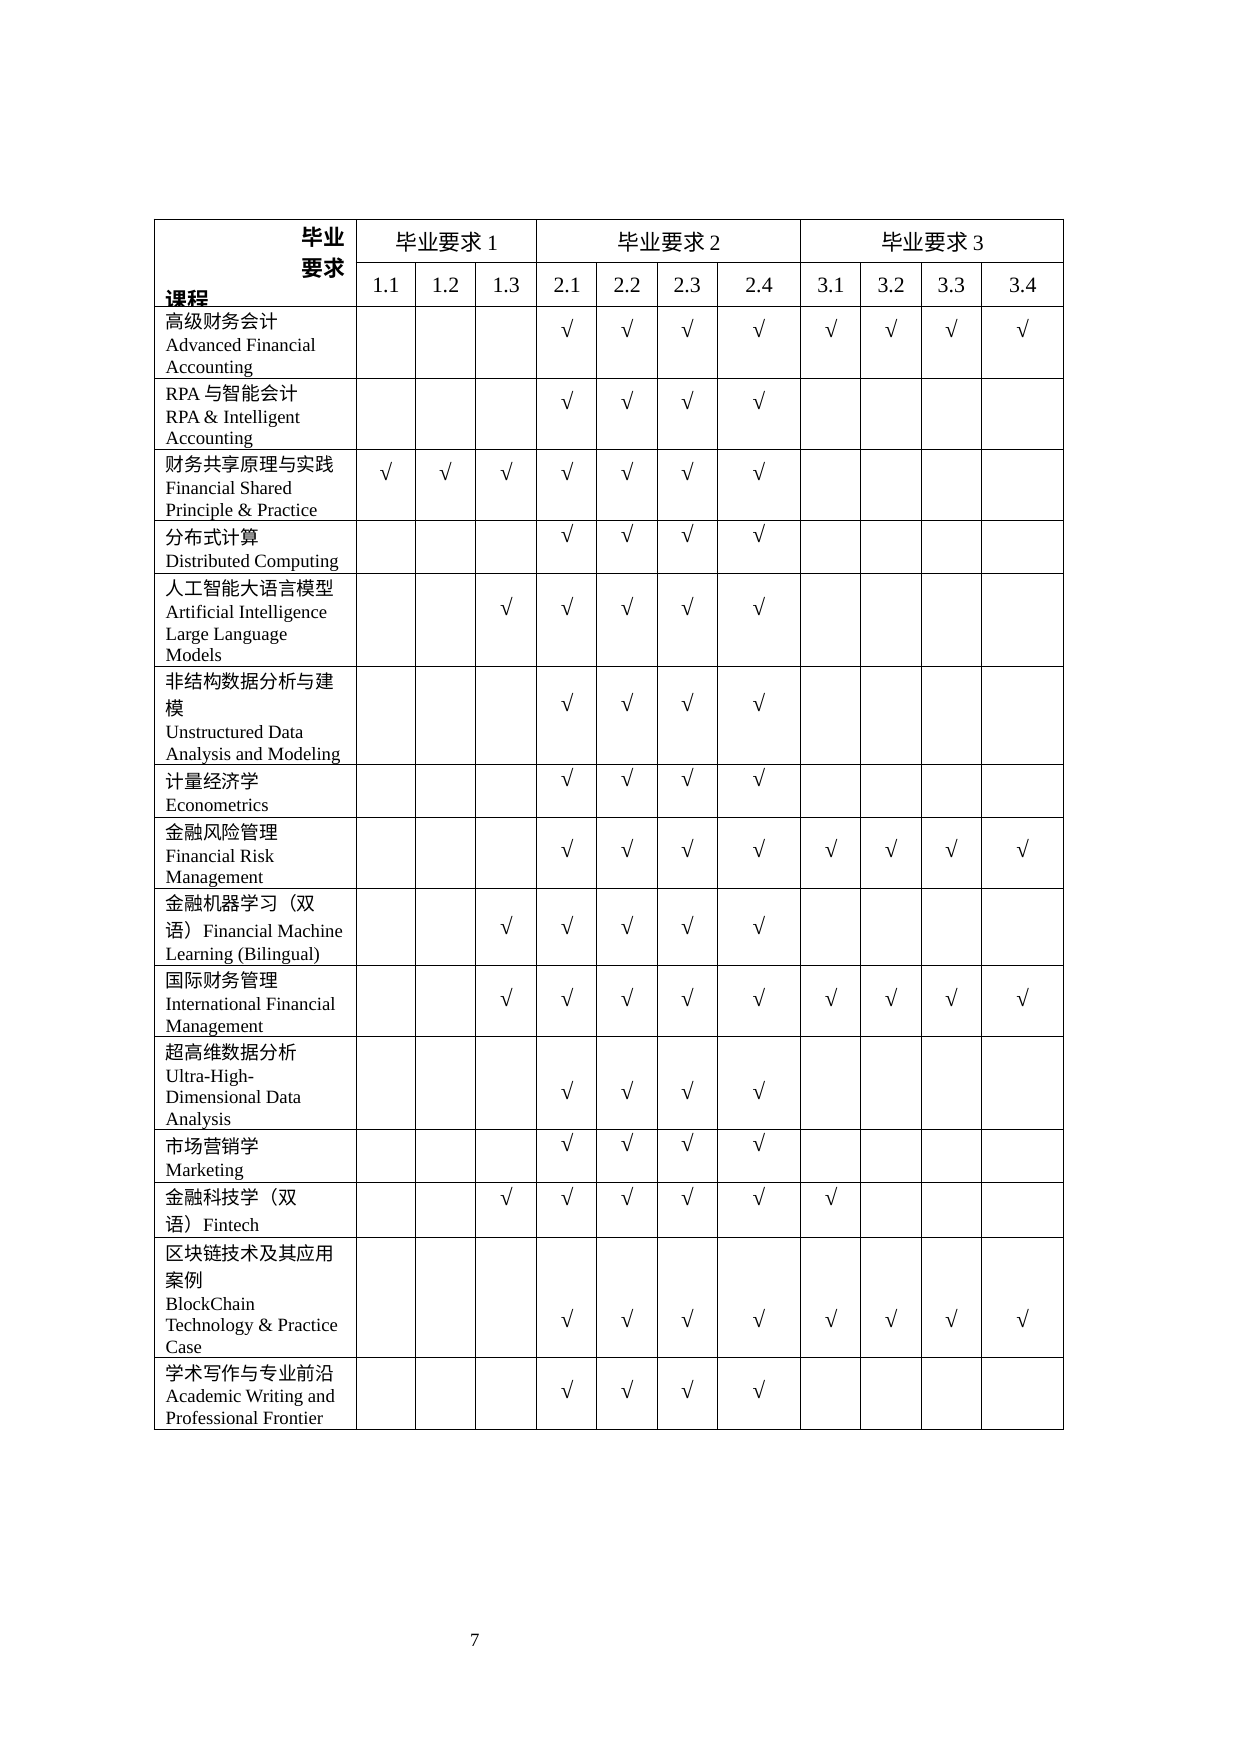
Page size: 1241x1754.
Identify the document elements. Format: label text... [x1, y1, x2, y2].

table_cell √ [718, 1358, 800, 1428]
table_cell √ [801, 307, 860, 377]
table_cell √ [718, 450, 800, 520]
table_cell 2.1 [537, 263, 596, 306]
table_cell [476, 521, 536, 573]
table_cell 3.1 [801, 263, 860, 306]
table_cell √ [658, 1358, 717, 1428]
table_header 毕业要求3 [801, 220, 1063, 262]
table_cell 2.2 [597, 263, 657, 306]
table_cell [922, 1037, 981, 1129]
table_cell √ [801, 966, 860, 1036]
table_cell 3.2 [861, 263, 921, 306]
table_cell [416, 1238, 475, 1357]
table_cell √ [922, 818, 981, 888]
table_cell [922, 1130, 981, 1182]
table_cell 超高维数据分析 Ultra-High-Dimensional Data Analysis [155, 1037, 356, 1129]
table_cell √ [861, 1238, 921, 1357]
table_cell [861, 574, 921, 666]
table_cell [922, 379, 981, 449]
table_cell √ [861, 818, 921, 888]
table_cell [801, 574, 860, 666]
table_cell [861, 1358, 921, 1428]
table_cell √ [718, 667, 800, 764]
table_header 毕业要求1 [357, 220, 536, 262]
table_cell [982, 1037, 1063, 1129]
table_cell √ [718, 379, 800, 449]
table_cell √ [537, 889, 596, 965]
table_cell [476, 765, 536, 817]
table_cell √ [476, 889, 536, 965]
table_cell 金融机器学习（双语）Financial Machine Learning (Bilingual) [155, 889, 356, 965]
table_cell √ [861, 966, 921, 1036]
table_cell 1.2 [416, 263, 475, 306]
table_cell [476, 1130, 536, 1182]
table_cell √ [597, 966, 657, 1036]
table_cell [861, 1130, 921, 1182]
table_cell [982, 1358, 1063, 1428]
table_cell √ [357, 450, 415, 520]
table_cell 非结构数据分析与建模 Unstructured Data Analysis and Modeling [155, 667, 356, 764]
table_cell √ [537, 1358, 596, 1428]
table_cell [416, 818, 475, 888]
table_cell √ [597, 667, 657, 764]
table_cell √ [718, 966, 800, 1036]
table_cell √ [658, 1037, 717, 1129]
table_cell [357, 521, 415, 573]
table_cell [476, 667, 536, 764]
table_cell 市场营销学 Marketing [155, 1130, 356, 1182]
table_cell [801, 450, 860, 520]
table_cell 学术写作与专业前沿 Academic Writing and Professional Frontier [155, 1358, 356, 1428]
table_cell 金融风险管理 Financial Risk Management [155, 818, 356, 888]
table_cell [416, 1130, 475, 1182]
table_cell √ [537, 450, 596, 520]
table_cell √ [658, 966, 717, 1036]
table_cell 计量经济学Econometrics [155, 765, 356, 817]
table_cell [922, 889, 981, 965]
table_cell [861, 765, 921, 817]
table_header 毕业 要求 课程 名称 [155, 220, 356, 306]
table_cell [357, 818, 415, 888]
table_cell √ [537, 667, 596, 764]
table_cell [801, 765, 860, 817]
table_cell √ [658, 818, 717, 888]
table_cell [801, 1037, 860, 1129]
table_cell [861, 667, 921, 764]
table_cell 1.3 [476, 263, 536, 306]
table_cell [476, 1037, 536, 1129]
table_cell √ [537, 966, 596, 1036]
table_cell √ [597, 574, 657, 666]
table_cell √ [476, 966, 536, 1036]
table_cell √ [597, 765, 657, 817]
table_cell √ [718, 574, 800, 666]
table_cell [982, 1183, 1063, 1237]
table_cell √ [537, 765, 596, 817]
table_cell √ [537, 1037, 596, 1129]
table_cell [801, 1358, 860, 1428]
table_cell [982, 667, 1063, 764]
table_cell [982, 574, 1063, 666]
table_cell √ [597, 1037, 657, 1129]
table_cell [476, 379, 536, 449]
table_cell [922, 667, 981, 764]
table_cell √ [597, 307, 657, 377]
table_cell [861, 379, 921, 449]
table_cell [476, 307, 536, 377]
table_cell √ [658, 521, 717, 573]
table_cell [922, 574, 981, 666]
table_cell [922, 521, 981, 573]
table_cell [357, 1238, 415, 1357]
table_cell [982, 889, 1063, 965]
table_cell √ [476, 1183, 536, 1237]
table_cell [801, 379, 860, 449]
table_cell 财务共享原理与实践 Financial Shared Principle & Practice [155, 450, 356, 520]
table_cell √ [537, 521, 596, 573]
table_cell √ [416, 450, 475, 520]
table_cell [801, 667, 860, 764]
table_cell [922, 765, 981, 817]
table_cell √ [597, 1238, 657, 1357]
table_cell √ [658, 450, 717, 520]
table_cell [357, 667, 415, 764]
table_cell [416, 307, 475, 377]
table_cell [922, 450, 981, 520]
table_cell [357, 379, 415, 449]
table_cell [416, 1183, 475, 1237]
table_cell √ [801, 818, 860, 888]
table_cell √ [597, 450, 657, 520]
table_cell √ [982, 1238, 1063, 1357]
table_cell [357, 307, 415, 377]
table_cell √ [718, 307, 800, 377]
table_cell [922, 1358, 981, 1428]
table_cell √ [597, 379, 657, 449]
table_cell √ [982, 818, 1063, 888]
table_cell 1.1 [357, 263, 415, 306]
table_cell √ [597, 1130, 657, 1182]
table_cell [861, 889, 921, 965]
table_cell √ [537, 1183, 596, 1237]
table_cell √ [861, 307, 921, 377]
table_cell √ [537, 379, 596, 449]
table_cell [861, 521, 921, 573]
table_cell √ [801, 1183, 860, 1237]
table_cell √ [658, 667, 717, 764]
table_cell √ [476, 574, 536, 666]
table_cell [861, 450, 921, 520]
table_cell [801, 521, 860, 573]
table_cell RPA与智能会计 RPA & Intelligent Accounting [155, 379, 356, 449]
table_cell [416, 889, 475, 965]
table_cell [922, 1183, 981, 1237]
table_cell 2.4 [718, 263, 800, 306]
table_cell √ [718, 765, 800, 817]
table_cell √ [718, 1183, 800, 1237]
table_cell √ [597, 818, 657, 888]
table_cell [476, 1358, 536, 1428]
table_cell √ [922, 966, 981, 1036]
table_cell [357, 574, 415, 666]
table_cell 分布式计算 Distributed Computing [155, 521, 356, 573]
table_cell [357, 966, 415, 1036]
table_cell [982, 379, 1063, 449]
table_cell √ [658, 765, 717, 817]
table_cell [357, 1037, 415, 1129]
table_cell [801, 1130, 860, 1182]
table_cell √ [658, 1238, 717, 1357]
table_cell [416, 765, 475, 817]
table_cell √ [718, 521, 800, 573]
table_cell √ [718, 818, 800, 888]
table_cell √ [922, 1238, 981, 1357]
table_cell √ [801, 1238, 860, 1357]
table_cell [801, 889, 860, 965]
table_cell √ [982, 307, 1063, 377]
table_cell [416, 667, 475, 764]
table_cell 3.3 [922, 263, 981, 306]
table_cell √ [597, 521, 657, 573]
table_cell √ [537, 1238, 596, 1357]
table_cell √ [982, 966, 1063, 1036]
table_cell [357, 1183, 415, 1237]
table_cell √ [718, 1238, 800, 1357]
table_cell 区块链技术及其应用案例 BlockChain Technology & Practice Case [155, 1238, 356, 1357]
table_cell [861, 1037, 921, 1129]
table_cell [416, 1358, 475, 1428]
table_cell √ [537, 307, 596, 377]
table_cell √ [537, 1130, 596, 1182]
table_cell √ [658, 379, 717, 449]
table_cell [357, 765, 415, 817]
table_cell √ [658, 889, 717, 965]
table_cell √ [718, 889, 800, 965]
table_cell 2.3 [658, 263, 717, 306]
table_cell [416, 379, 475, 449]
table_cell [982, 1130, 1063, 1182]
table_cell [982, 521, 1063, 573]
table_cell √ [658, 307, 717, 377]
table_cell [416, 966, 475, 1036]
table_cell [357, 1130, 415, 1182]
table_cell [357, 1358, 415, 1428]
table_cell [416, 521, 475, 573]
table_cell [982, 765, 1063, 817]
table_cell √ [922, 307, 981, 377]
table_cell √ [597, 889, 657, 965]
table_cell √ [658, 574, 717, 666]
table_cell [982, 450, 1063, 520]
table_cell √ [597, 1358, 657, 1428]
table_cell [416, 574, 475, 666]
table_cell √ [597, 1183, 657, 1237]
table_cell 3.4 [982, 263, 1063, 306]
table_cell [861, 1183, 921, 1237]
table_cell 金融科技学（双语）Fintech [155, 1183, 356, 1237]
table_cell 高级财务会计 Advanced Financial Accounting [155, 307, 356, 377]
table_cell [476, 818, 536, 888]
table_cell 人工智能大语言模型 Artificial Intelligence Large Language Models [155, 574, 356, 666]
table_cell √ [537, 818, 596, 888]
table_cell 国际财务管理 International Financial Management [155, 966, 356, 1036]
table_cell [476, 1238, 536, 1357]
table_cell [357, 889, 415, 965]
table_header 毕业要求2 [537, 220, 800, 262]
table_cell √ [718, 1130, 800, 1182]
table_cell √ [537, 574, 596, 666]
table_cell √ [658, 1183, 717, 1237]
table_cell √ [718, 1037, 800, 1129]
table_cell [416, 1037, 475, 1129]
table_cell √ [476, 450, 536, 520]
table_cell √ [658, 1130, 717, 1182]
